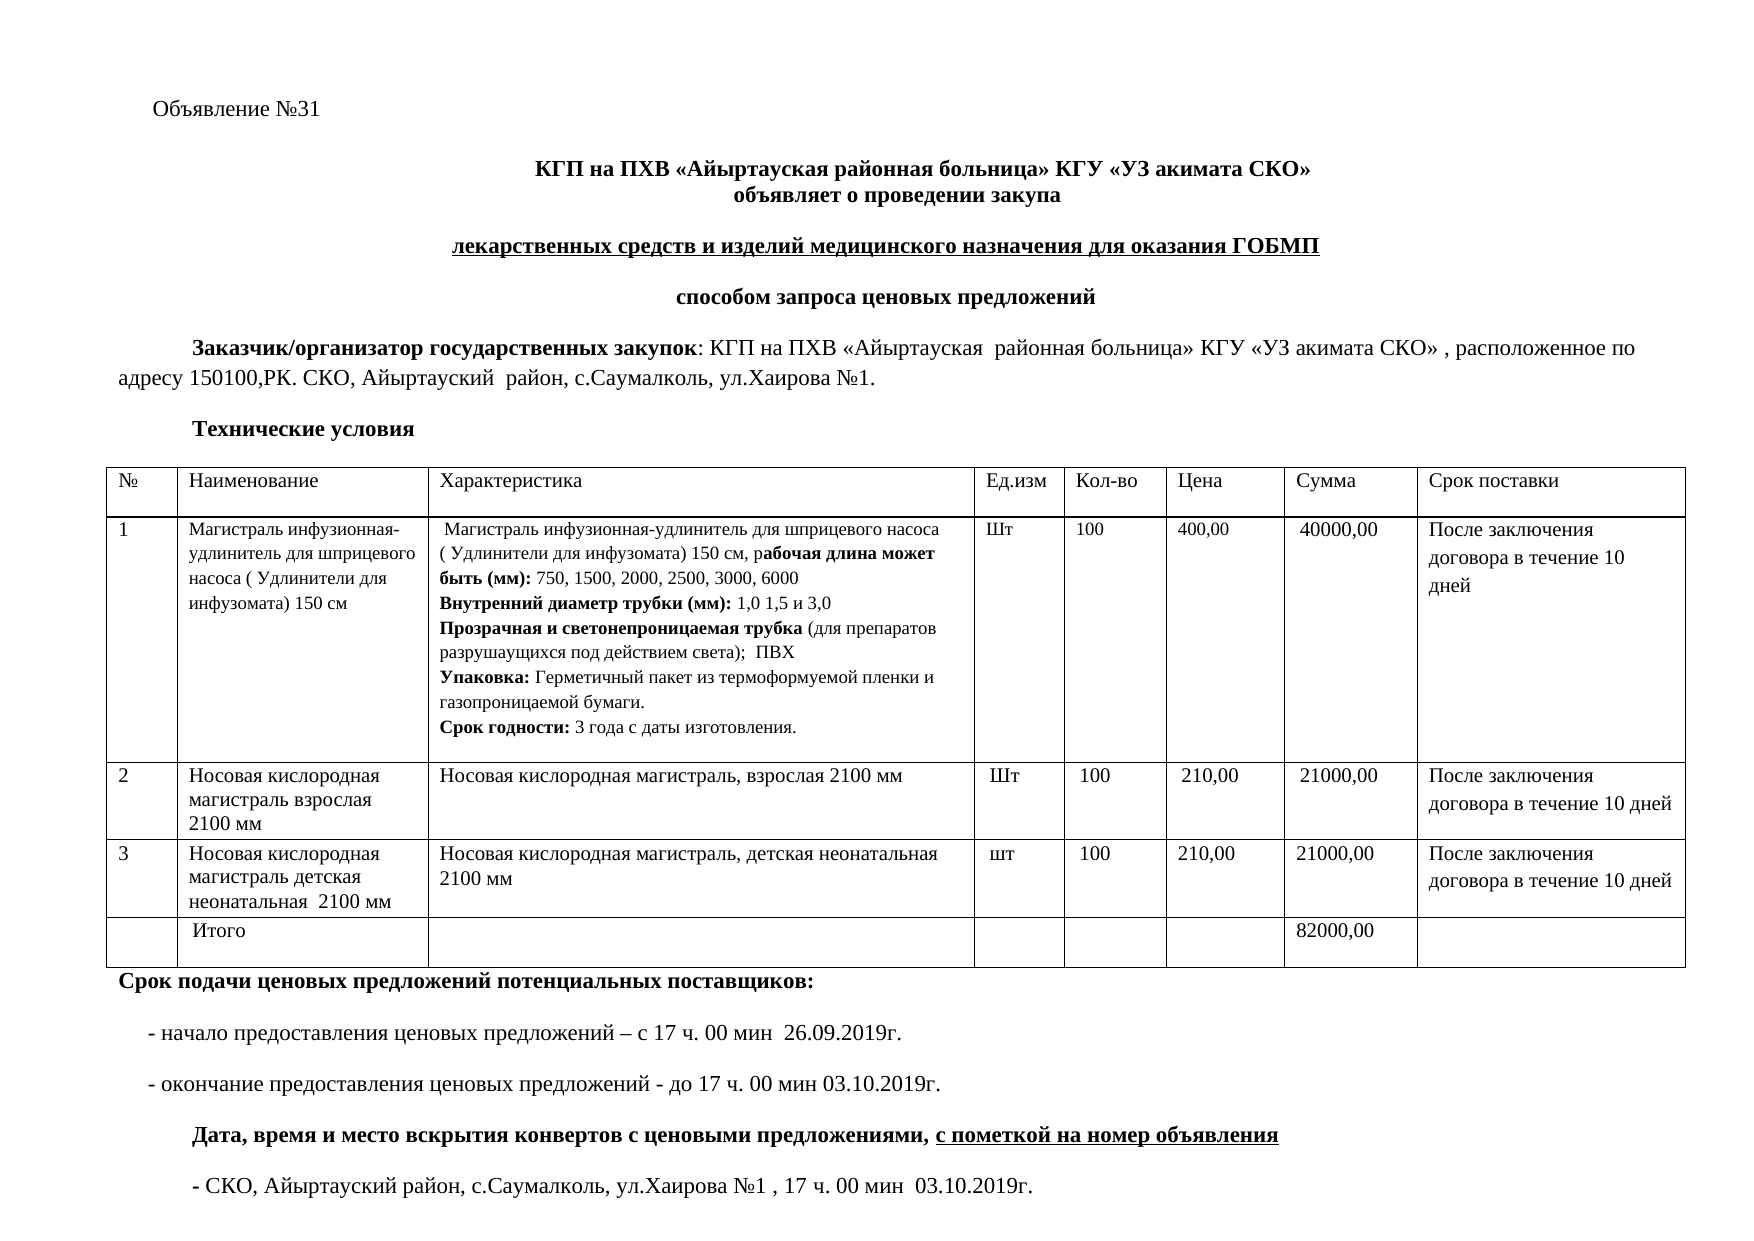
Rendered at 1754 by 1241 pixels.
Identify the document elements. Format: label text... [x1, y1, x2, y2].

table_cell [1418, 918, 1685, 967]
table_cell 21000,00 [1285, 840, 1417, 917]
table_header Кол-во [1065, 468, 1166, 516]
table_cell 21000,00 [1285, 763, 1417, 839]
text способом запроса ценовых предложений [118, 283, 1654, 309]
table_cell Носовая кислородная магистраль, детская неонатальная 2100 мм [429, 840, 974, 917]
text - окончание предоставления ценовых предложений - до 17 ч. 00 мин 03.10.2019г. [118, 1070, 1654, 1096]
table_cell Носовая кислородная магистраль детская неонатальная 2100 мм [178, 840, 428, 917]
table_cell 100 [1065, 840, 1166, 917]
text Срок подачи ценовых предложений потенциальных поставщиков: [118, 968, 1654, 994]
table_header Срок поставки [1418, 468, 1685, 516]
text Технические условия [118, 416, 1654, 442]
table_cell После заключения договора в течение 10 дней [1418, 763, 1685, 839]
table_cell После заключения договора в течение 10 дней [1418, 518, 1685, 762]
table_cell Носовая кислородная магистраль, взрослая 2100 мм [429, 763, 974, 839]
table_cell 40000,00 [1285, 518, 1417, 762]
text Заказчик/организатор государственных закупок: КГП на ПХВ «Айыртауская районная больница» КГУ «УЗ акимата СКО» , расположенное по адресу 150100,РК. СКО, Айыртауский район, с.Саумалколь, ул.Хаирова №1. [118, 334, 1654, 391]
table_cell [107, 918, 177, 967]
table_cell Шт [975, 518, 1064, 762]
table_header Цена [1167, 468, 1284, 516]
table_cell Шт [975, 763, 1064, 839]
table_cell 210,00 [1167, 763, 1284, 839]
text - СКО, Айыртауский район, с.Саумалколь, ул.Хаирова №1 , 17 ч. 00 мин 03.10.2019г. [118, 1172, 1654, 1198]
table_cell Магистраль инфузионная-удлинитель для шприцевого насоса ( Удлинители для инфузомата) 150 см [178, 518, 428, 762]
table_cell [1065, 918, 1166, 967]
table_header Характеристика [429, 468, 974, 516]
text объявляет о проведении закупа [118, 181, 1654, 207]
table_cell шт [975, 840, 1064, 917]
text Объявление №31 [118, 95, 1654, 122]
table_cell 100 [1065, 518, 1166, 762]
table_cell 400,00 [1167, 518, 1284, 762]
table_cell 1 [107, 518, 177, 762]
text лекарственных средств и изделий медицинского назначения для оказания ГОБМП [118, 232, 1654, 258]
table_cell Магистраль инфузионная-удлинитель для шприцевого насоса ( Удлинители для инфузомата) 150 см, рабочая длина может быть (мм): 750, 1500, 2000, 2500, 3000, 6000 Внутренний диаметр трубки (мм): 1,0 1,5 и 3,0 Прозрачная и светонепроницаемая трубка (для препаратов разрушаущихся под действием света); ПВХ Упаковка: Герметичный пакет из термоформуемой пленки и газопроницаемой бумаги. Срок годности: 3 года с даты изготовления. [429, 518, 974, 762]
table_header Наименование [178, 468, 428, 516]
table_cell Итого [178, 918, 428, 967]
table_cell [429, 918, 974, 967]
text Дата, время и место вскрытия конвертов с ценовыми предложениями, с пометкой на номер объявления [118, 1121, 1654, 1147]
table_cell 3 [107, 840, 177, 917]
table_cell Носовая кислородная магистраль взрослая 2100 мм [178, 763, 428, 839]
table_header Сумма [1285, 468, 1417, 516]
table_cell После заключения договора в течение 10 дней [1418, 840, 1685, 917]
table_cell 82000,00 [1285, 918, 1417, 967]
table_header № [107, 468, 177, 516]
table_cell [975, 918, 1064, 967]
text КГП на ПХВ «Айыртауская районная больница» КГУ «УЗ акимата СКО» [118, 155, 1654, 181]
table_cell 210,00 [1167, 840, 1284, 917]
table_cell 2 [107, 763, 177, 839]
table_cell [1167, 918, 1284, 967]
text - начало предоставления ценовых предложений – с 17 ч. 00 мин 26.09.2019г. [118, 1019, 1654, 1045]
table_cell 100 [1065, 763, 1166, 839]
table_header Ед.изм [975, 468, 1064, 516]
